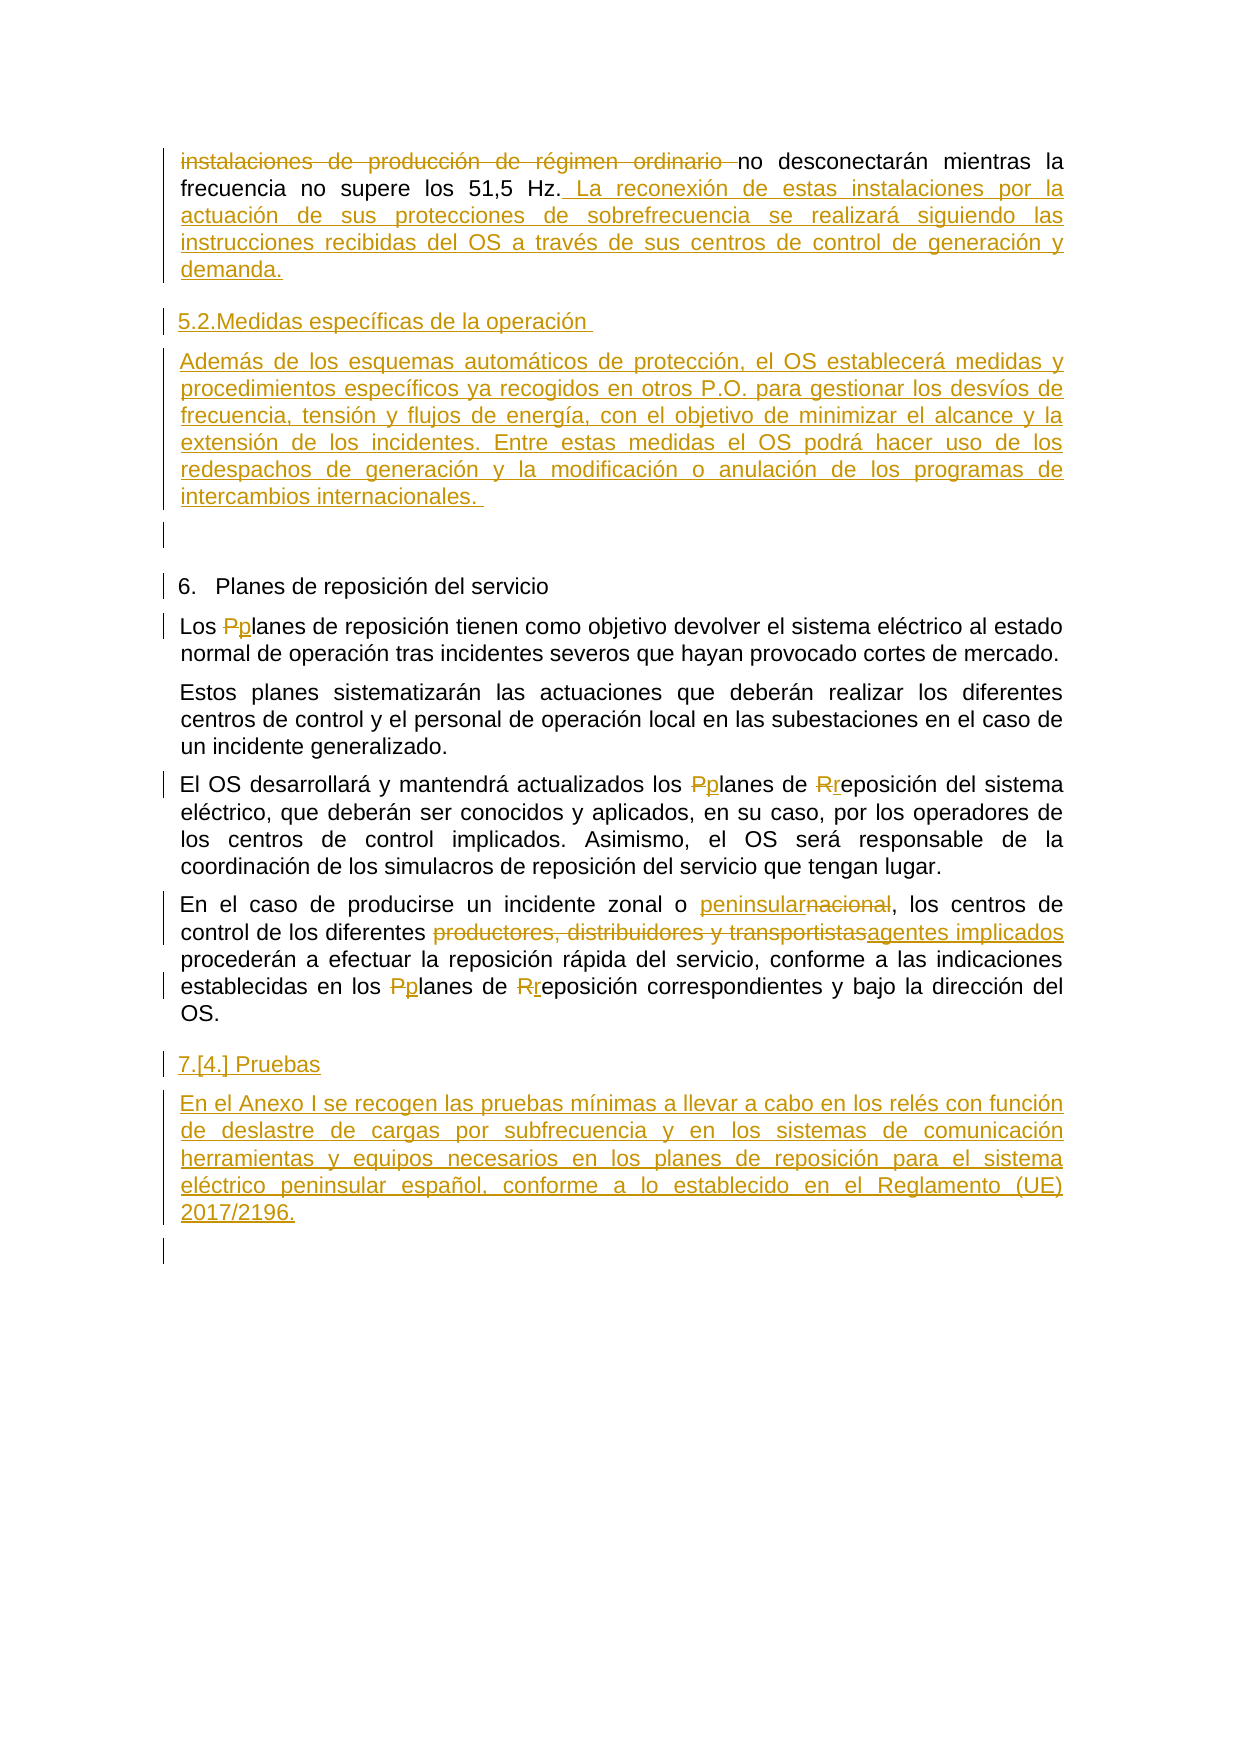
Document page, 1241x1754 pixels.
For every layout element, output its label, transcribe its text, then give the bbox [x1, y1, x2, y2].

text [179, 148, 1064, 283]
subtitle Planes de reposición del servicio [178, 573, 1064, 599]
text El OS desarrollará y mantendrá actualizados los lanes de eposición del sistema eléctrico, que deberán ser conocidos y aplicados, en su caso, por los operadores de los centros de control implicados. Asimismo, el OS será responsable de la coordinación de los simulacros de reposición del servicio que tengan lugar. [179, 771, 1064, 879]
text Los lanes de reposición tienen como objetivo devolver el sistema eléctrico al estado normal de operación tras incidentes severos que hayan provocado cortes de mercado. [179, 613, 1064, 666]
text En el caso de producirse un incidente zonal o , los centros de control de los diferentes procederán a efectuar la reposición rápida del servicio, conforme a las indicaciones establecidas en los lanes de eposición correspondientes y bajo la dirección del OS. [179, 891, 1064, 1026]
text Estos planes sistematizarán las actuaciones que deberán realizar los diferentes centros de control y el personal de operación local en las subestaciones en el caso de un incidente generalizado. [179, 678, 1064, 759]
